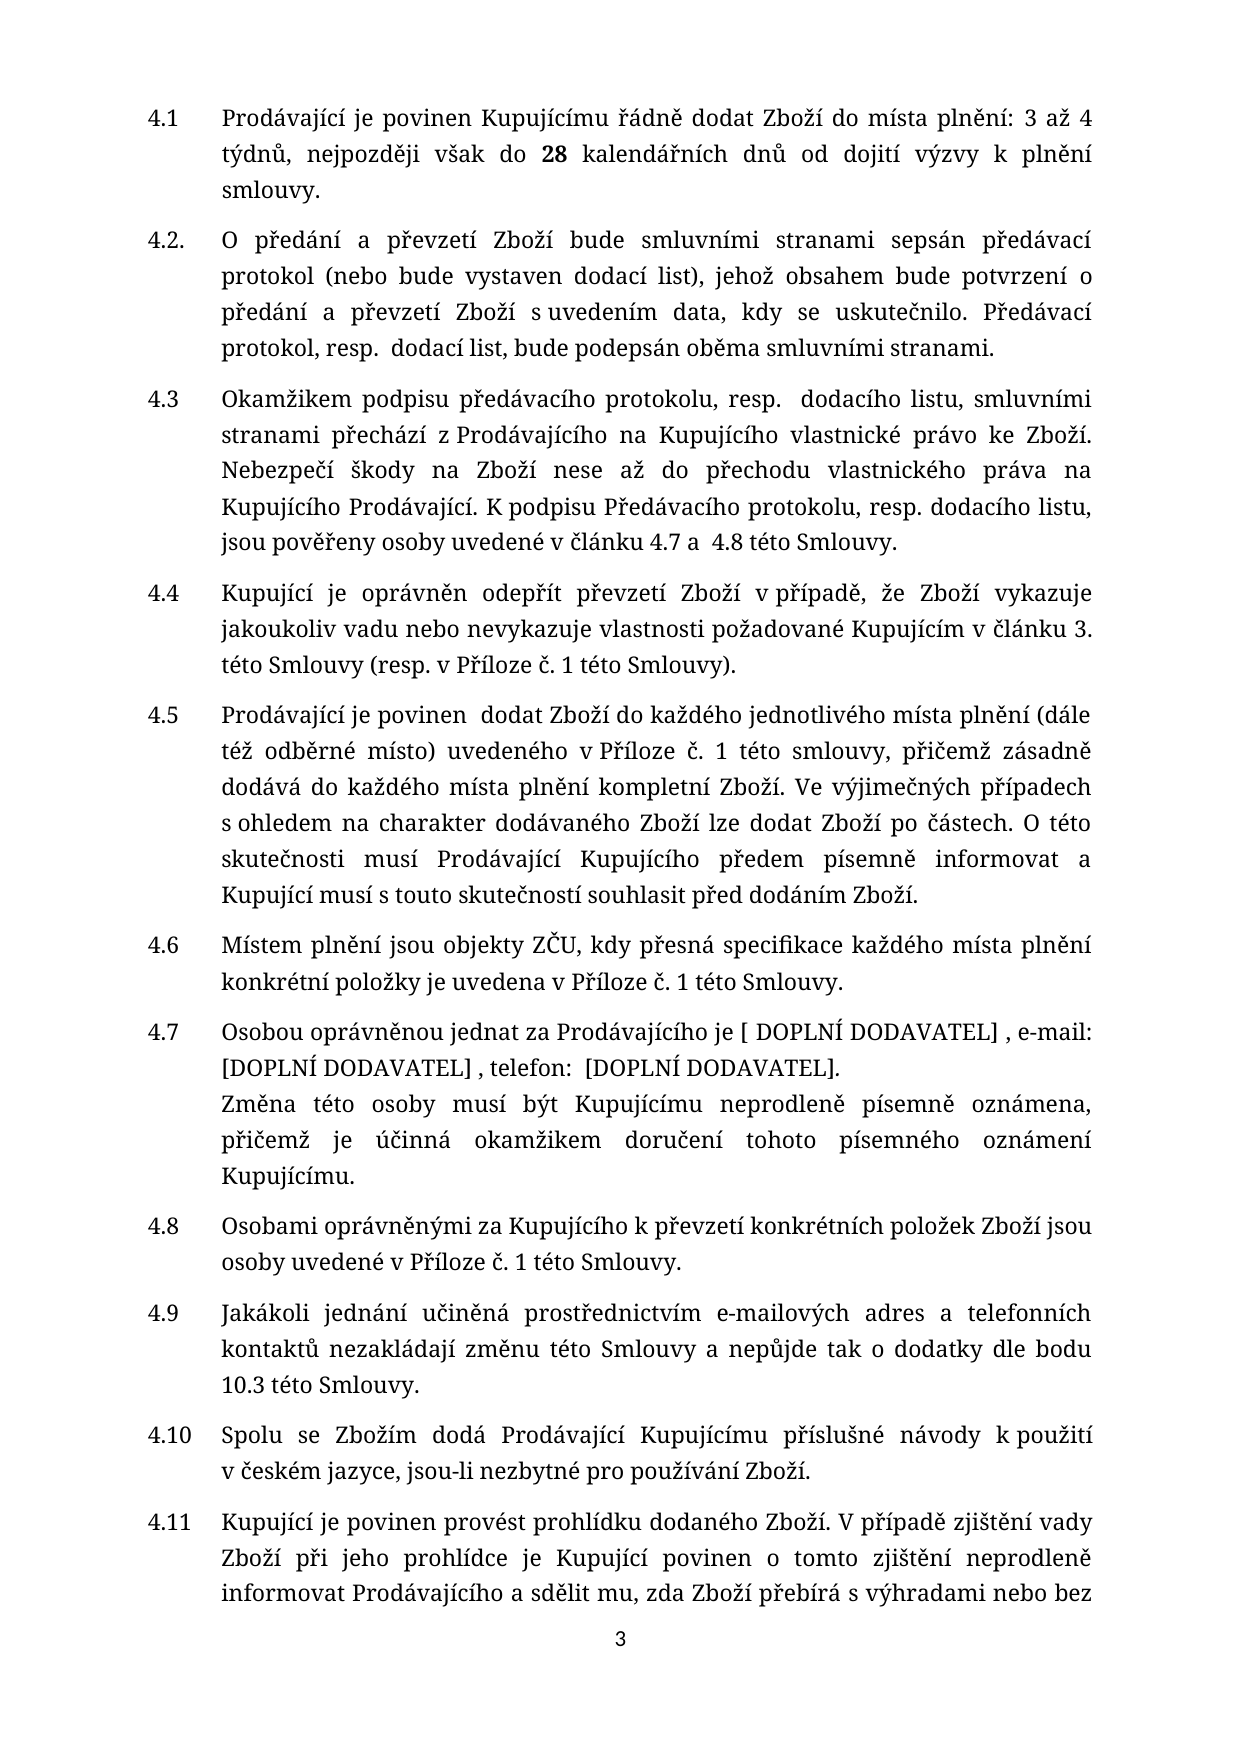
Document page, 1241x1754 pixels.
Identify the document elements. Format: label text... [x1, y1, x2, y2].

text 4.1 Prodávající je povinen Kupujícímu řádně dodat Zboží do místa plnění: 3 až 4 týdnů, nejpozději však do 28 kalendářních dnů od dojití výzvy k plnění smlouvy. [148, 102, 1092, 205]
text 4.4 Kupující je oprávněn odepřít převzetí Zboží v případě, že Zboží vykazuje jakoukoliv vadu nebo nevykazuje vlastnosti požadované Kupujícím v článku 3. této Smlouvy (resp. v Příloze č. 1 této Smlouvy). [148, 577, 1092, 680]
text 4.5 Prodávající je povinen dodat Zboží do každého jednotlivého místa plnění (dále též odběrné místo) uvedeného v Příloze č. 1 této smlouvy, přičemž zásadně dodává do každého místa plnění kompletní Zboží. Ve výjimečných případech s ohledem na charakter dodávaného Zboží lze dodat Zboží po částech. O této skutečnosti musí Prodávající Kupujícího předem písemně informovat a Kupující musí s touto skutečností souhlasit před dodáním Zboží. [148, 699, 1092, 910]
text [148, 1506, 1092, 1609]
text 4.3 Okamžikem podpisu předávacího protokolu, resp. dodacího listu, smluvními stranami přechází z Prodávajícího na Kupujícího vlastnické právo ke Zboží. Nebezpečí škody na Zboží nese až do přechodu vlastnického práva na Kupujícího Prodávající. K podpisu Předávacího protokolu, resp. dodacího listu, jsou pověřeny osoby uvedené v článku 4.7 a 4.8 této Smlouvy. [148, 383, 1092, 558]
text 4.6 Místem plnění jsou objekty ZČU, kdy přesná specifikace každého místa plnění konkrétní položky je uvedena v Příloze č. 1 této Smlouvy. [148, 929, 1092, 997]
text 4.8 Osobami oprávněnými za Kupujícího k převzetí konkrétních položek Zboží jsou osoby uvedené v Příloze č. 1 této Smlouvy. [148, 1210, 1092, 1277]
text 4.7 Osobou oprávněnou jednat za Prodávajícího je [ DOPLNÍ DODAVATEL] , e-mail: [DOPLNÍ DODAVATEL] , telefon: [DOPLNÍ DODAVATEL]. [148, 1016, 1092, 1083]
text Změna této osoby musí být Kupujícímu neprodleně písemně oznámena, přičemž je účinná okamžikem doručení tohoto písemného oznámení Kupujícímu. [148, 1088, 1092, 1191]
text 4.9 Jakákoli jednání učiněná prostřednictvím e-mailových adres a telefonních kontaktů nezakládají změnu této Smlouvy a nepůjde tak o dodatky dle bodu 10.3 této Smlouvy. [148, 1297, 1092, 1400]
text 4.10 Spolu se Zbožím dodá Prodávající Kupujícímu příslušné návody k použití v českém jazyce, jsou-li nezbytné pro používání Zboží. [148, 1419, 1092, 1486]
text 4.2. O předání a převzetí Zboží bude smluvními stranami sepsán předávací protokol (nebo bude vystaven dodací list), jehož obsahem bude potvrzení o předání a převzetí Zboží s uvedením data, kdy se uskutečnilo. Předávací protokol, resp. dodací list, bude podepsán oběma smluvními stranami. [148, 224, 1092, 363]
